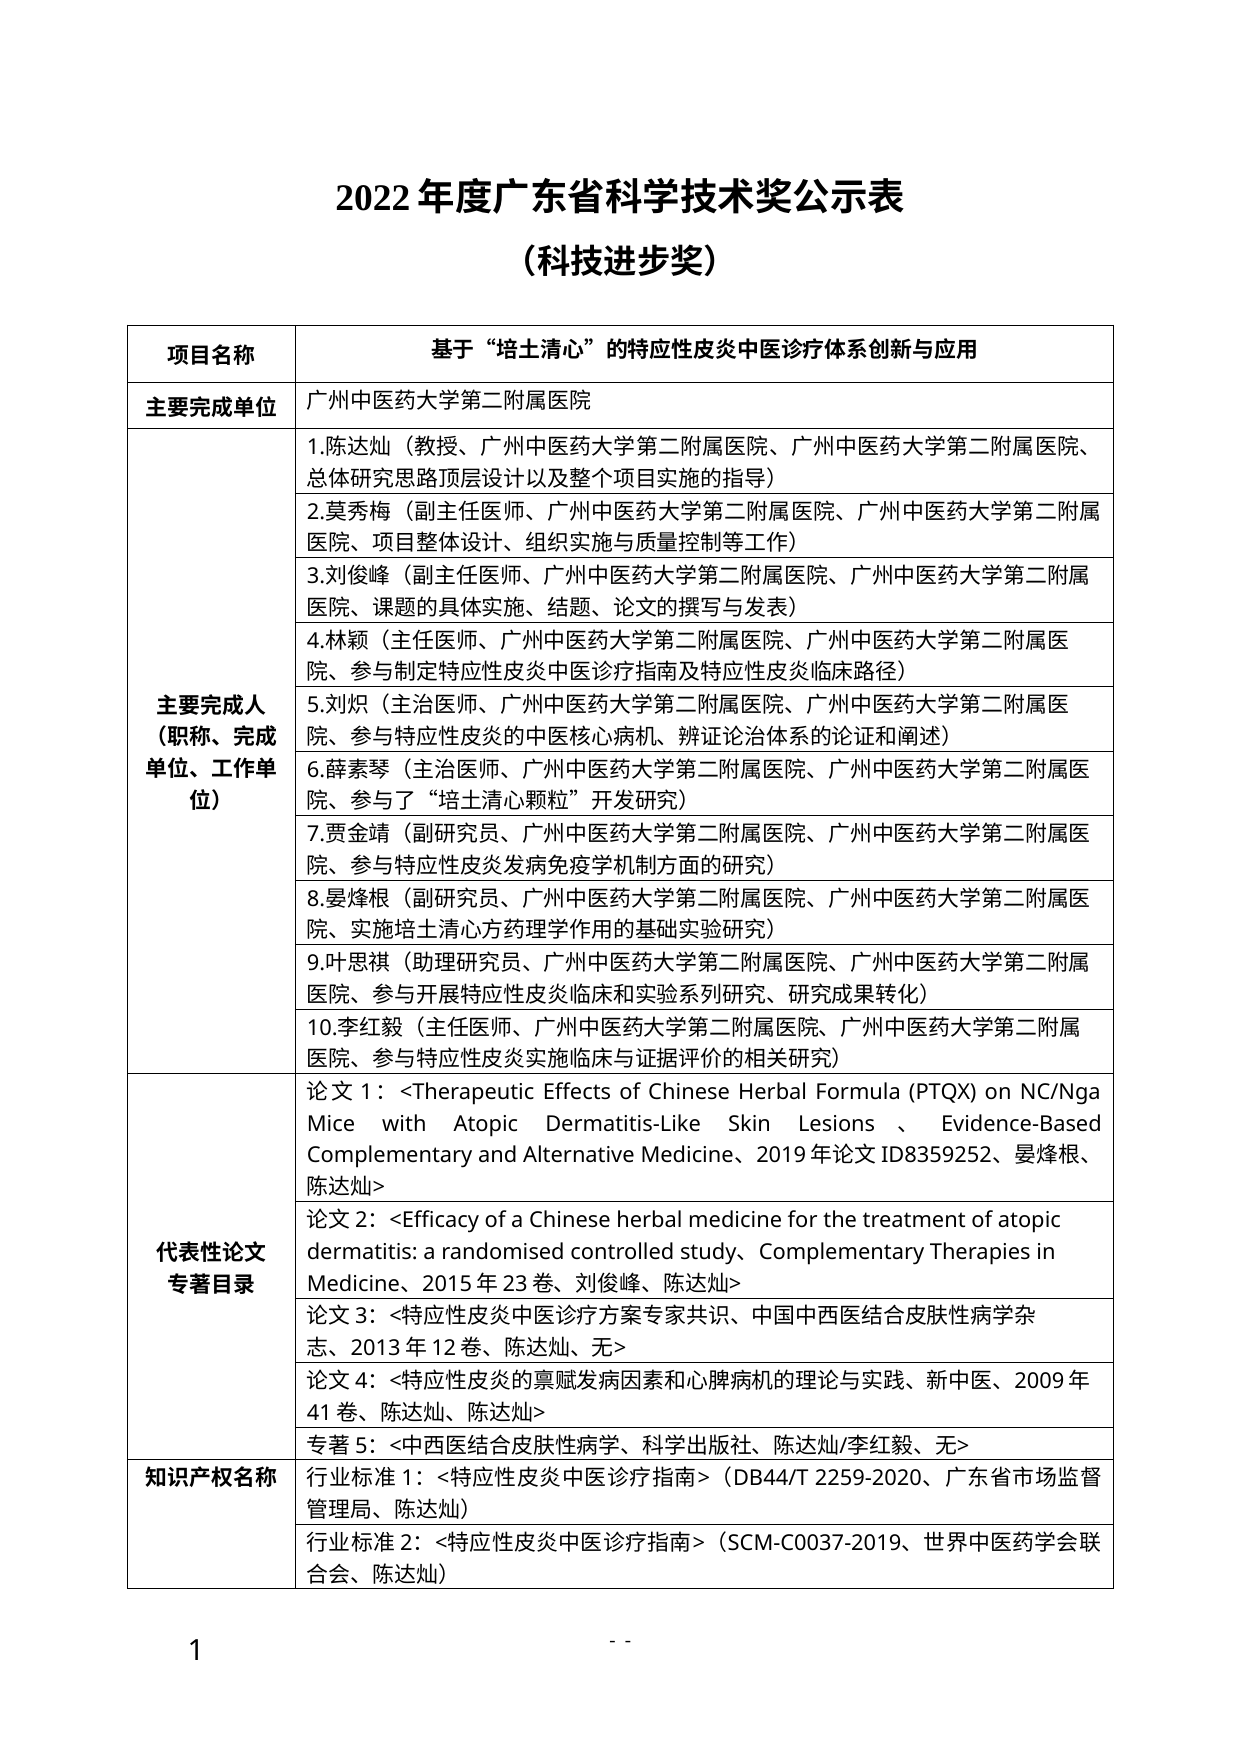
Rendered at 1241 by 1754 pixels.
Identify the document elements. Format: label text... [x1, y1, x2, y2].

table_cell 3.刘俊峰（副主任医师、广州中医药大学第二附属医院、广州中医药大学第二附属医院、课题的具体实施、结题、论文的撰写与发表） [296, 558, 1113, 622]
table_cell 8.晏烽根（副研究员、广州中医药大学第二附属医院、广州中医药大学第二附属医院、实施培土清心方药理学作用的基础实验研究） [296, 881, 1113, 944]
table_cell 广州中医药大学第二附属医院 [296, 383, 1113, 428]
table_cell 主要完成单位 [128, 383, 295, 428]
table_cell 论文2：<Efficacy of a Chinese herbal medicine for the treatment of atopic dermatitis: a randomised controlled study、Complementary Therapies in Medicine、2015年23卷、刘俊峰、陈达灿> [296, 1202, 1113, 1297]
table_header 项目名称 [128, 326, 295, 382]
subtitle （科技进步奖） [187, 227, 1053, 292]
table_cell 行业标准2：<特应性皮炎中医诊疗指南>（SCM-C0037-2019、世界中医药学会联合会、陈达灿） [296, 1525, 1113, 1588]
table_cell 10.李红毅（主任医师、广州中医药大学第二附属医院、广州中医药大学第二附属医院、参与特应性皮炎实施临床与证据评价的相关研究） [296, 1010, 1113, 1073]
table_cell 论文4：<特应性皮炎的禀赋发病因素和心脾病机的理论与实践、新中医、2009年41卷、陈达灿、陈达灿> [296, 1363, 1113, 1427]
table_cell 专著5：<中西医结合皮肤性病学、科学出版社、陈达灿/李红毅、无> [296, 1428, 1113, 1459]
table_cell 9.叶思祺（助理研究员、广州中医药大学第二附属医院、广州中医药大学第二附属医院、参与开展特应性皮炎临床和实验系列研究、研究成果转化） [296, 945, 1113, 1008]
table_cell 7.贾金靖（副研究员、广州中医药大学第二附属医院、广州中医药大学第二附属医院、参与特应性皮炎发病免疫学机制方面的研究） [296, 816, 1113, 879]
subtitle 2022年度广东省科学技术奖公示表 [187, 162, 1053, 227]
table_header 基于“培土清心”的特应性皮炎中医诊疗体系创新与应用 [296, 326, 1113, 382]
table_cell 知识产权名称 [128, 1460, 295, 1588]
table_cell 论文1：<Therapeutic Effects of Chinese Herbal Formula (PTQX) on NC/Nga Mice with Atopic Dermatitis-Like Skin Lesions、Evidence-Based Complementary and Alternative Medicine、2019年论文ID8359252、晏烽根、陈达灿> [296, 1074, 1113, 1201]
table_cell 2.莫秀梅（副主任医师、广州中医药大学第二附属医院、广州中医药大学第二附属医院、项目整体设计、组织实施与质量控制等工作） [296, 494, 1113, 557]
table_cell 行业标准1：<特应性皮炎中医诊疗指南>（DB44/T 2259-2020、广东省市场监督管理局、陈达灿） [296, 1460, 1113, 1524]
table_cell 5.刘炽（主治医师、广州中医药大学第二附属医院、广州中医药大学第二附属医院、参与特应性皮炎的中医核心病机、辨证论治体系的论证和阐述） [296, 687, 1113, 751]
table_cell 4.林颖（主任医师、广州中医药大学第二附属医院、广州中医药大学第二附属医院、参与制定特应性皮炎中医诊疗指南及特应性皮炎临床路径） [296, 623, 1113, 686]
table_cell 1.陈达灿（教授、广州中医药大学第二附属医院、广州中医药大学第二附属医院、总体研究思路顶层设计以及整个项目实施的指导） [296, 429, 1113, 493]
table_cell 主要完成人 （职称、完成单位、工作单位） [128, 429, 295, 1073]
table_cell 6.薛素琴（主治医师、广州中医药大学第二附属医院、广州中医药大学第二附属医院、参与了“培土清心颗粒”开发研究） [296, 752, 1113, 815]
table_cell 代表性论文 专著目录 [128, 1074, 295, 1459]
table_cell 论文3：<特应性皮炎中医诊疗方案专家共识、中国中西医结合皮肤性病学杂志、2013年12卷、陈达灿、无> [296, 1299, 1113, 1362]
